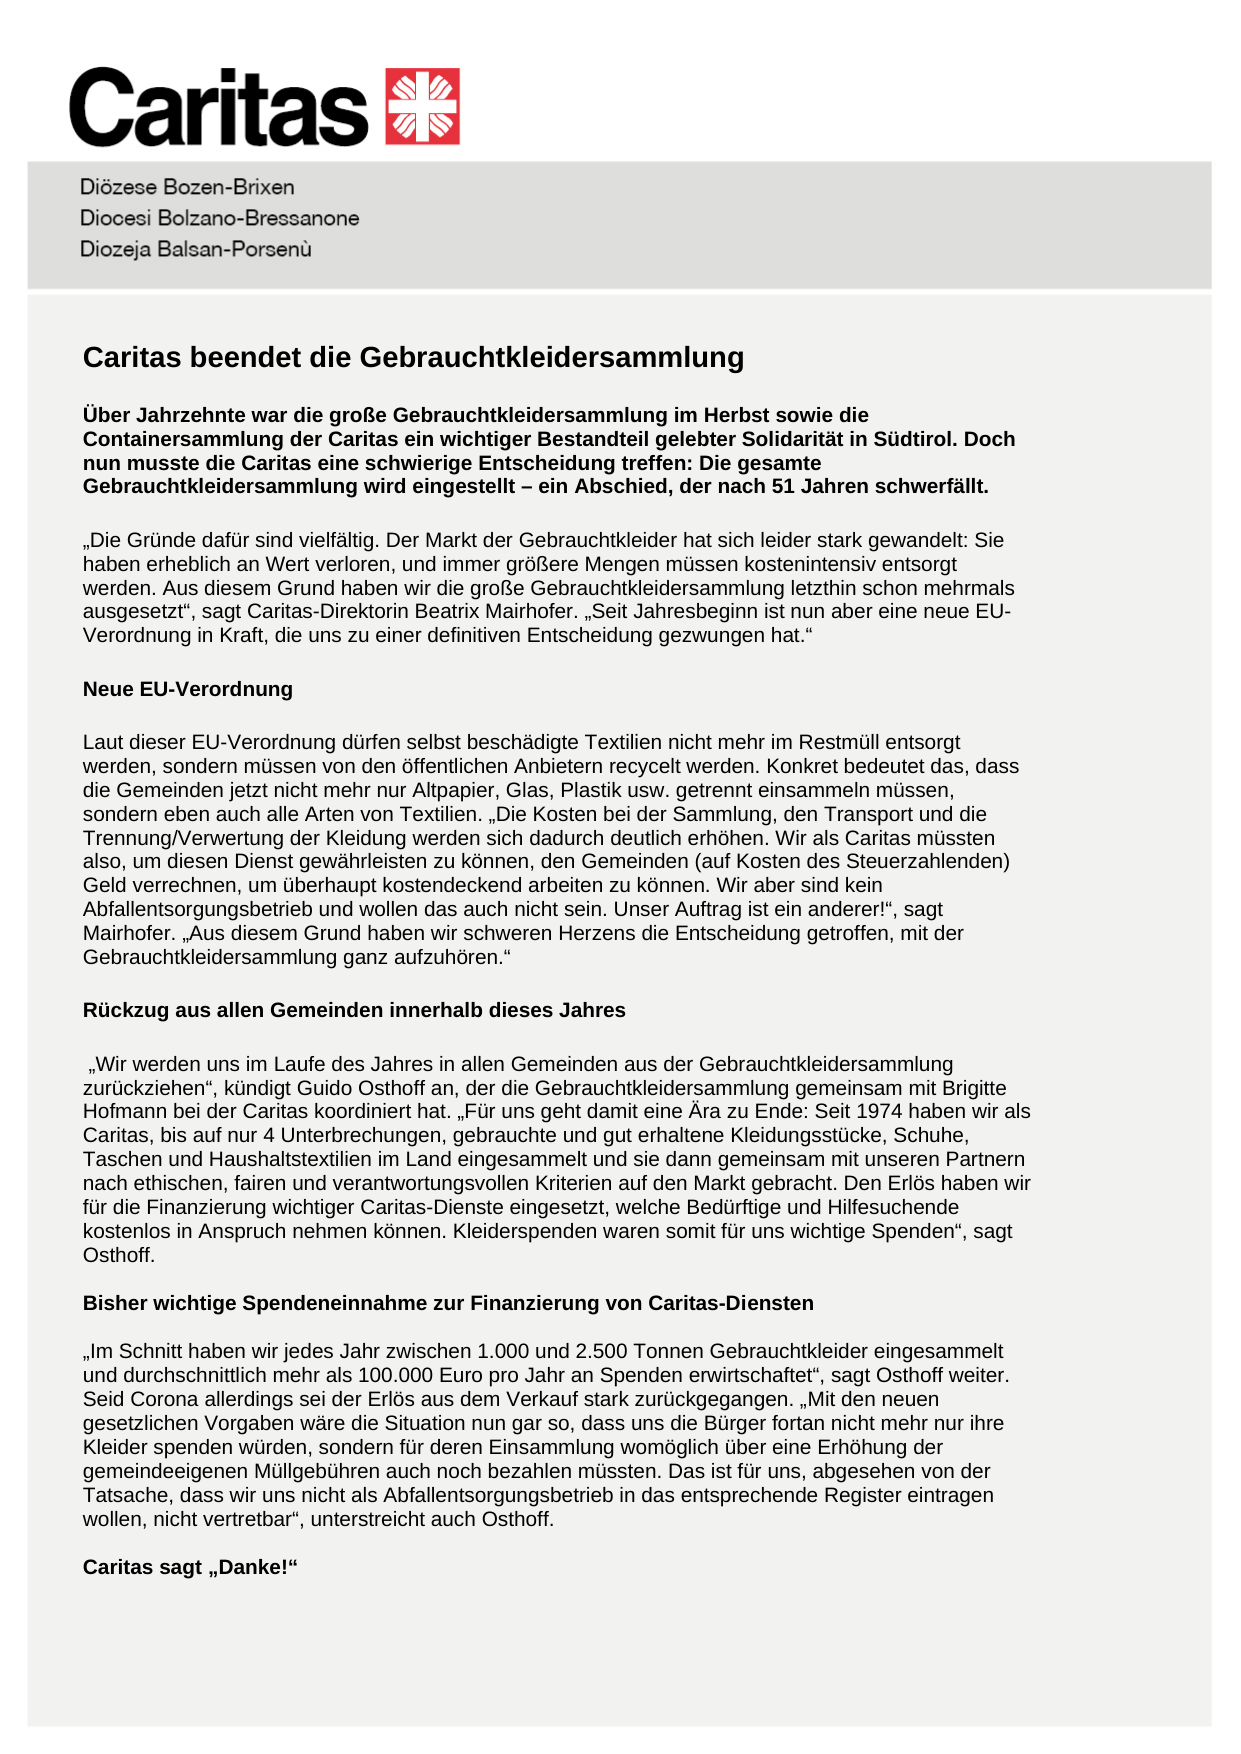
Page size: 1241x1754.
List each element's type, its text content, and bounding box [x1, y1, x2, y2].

text „Wir werden uns im Laufe des Jahres in allen Gemeinden aus der Gebrauchtkleidersammlung zurückziehen“, kündigt Guido Osthoff an, der die Gebrauchtkleidersammlung gemeinsam mit Brigitte Hofmann bei der Caritas koordiniert hat. „Für uns geht damit eine Ära zu Ende: Seit 1974 haben wir als Caritas, bis auf nur 4 Unterbrechungen, gebrauchte und gut erhaltene Kleidungsstücke, Schuhe, Taschen und Haushaltstextilien im Land eingesammelt und sie dann gemeinsam mit unseren Partnern nach ethischen, fairen und verantwortungsvollen Kriterien auf den Markt gebracht. Den Erlös haben wir für die Finanzierung wichtiger Caritas-Dienste eingesetzt, welche Bedürftige und Hilfesuchende kostenlos in Anspruch nehmen können. Kleiderspenden waren somit für uns wichtige Spenden“, sagt Osthoff. [83, 1051, 1033, 1267]
text Rückzug aus allen Gemeinden innerhalb dieses Jahres [83, 998, 1033, 1022]
text „Die Gründe dafür sind vielfältig. Der Markt der Gebrauchtkleider hat sich leider stark gewandelt: Sie haben erheblich an Wert verloren, und immer größere Mengen müssen kostenintensiv entsorgt werden. Aus diesem Grund haben wir die große Gebrauchtkleidersammlung letzthin schon mehrmals ausgesetzt“, sagt Caritas-Direktorin Beatrix Mairhofer. „Seit Jahresbeginn ist nun aber eine neue EU-Verordnung in Kraft, die uns zu einer definitiven Entscheidung gezwungen hat.“ [83, 527, 1033, 647]
text Caritas beendet die Gebrauchtkleidersammlung [83, 340, 1033, 373]
text Bisher wichtige Spendeneinnahme zur Finanzierung von Caritas-Diensten [83, 1291, 1033, 1315]
text Neue EU-Verordnung [83, 676, 1033, 700]
text Über Jahrzehnte war die große Gebrauchtkleidersammlung im Herbst sowie die Containersammlung der Caritas ein wichtiger Bestandteil gelebter Solidarität in Südtirol. Doch nun musste die Caritas eine schwierige Entscheidung treffen: Die gesamte Gebrauchtkleidersammlung wird eingestellt – ein Abschied, der nach 51 Jahren schwerfällt. [83, 402, 1033, 498]
text „Im Schnitt haben wir jedes Jahr zwischen 1.000 und 2.500 Tonnen Gebrauchtkleider eingesammelt und durchschnittlich mehr als 100.000 Euro pro Jahr an Spenden erwirtschaftet“, sagt Osthoff weiter. Seid Corona allerdings sei der Erlös aus dem Verkauf stark zurückgegangen. „Mit den neuen gesetzlichen Vorgaben wäre die Situation nun gar so, dass uns die Bürger fortan nicht mehr nur ihre Kleider spenden würden, sondern für deren Einsammlung womöglich über eine Erhöhung der gemeindeeigenen Müllgebühren auch noch bezahlen müssten. Das ist für uns, abgesehen von der Tatsache, dass wir uns nicht als Abfallentsorgungsbetrieb in das entsprechende Register eintragen wollen, nicht vertretbar“, unterstreicht auch Osthoff. [83, 1339, 1033, 1531]
text Caritas sagt „Danke!“ [83, 1554, 1033, 1578]
text Laut dieser EU-Verordnung dürfen selbst beschädigte Textilien nicht mehr im Restmüll entsorgt werden, sondern müssen von den öffentlichen Anbietern recycelt werden. Konkret bedeutet das, dass die Gemeinden jetzt nicht mehr nur Altpapier, Glas, Plastik usw. getrennt einsammeln müssen, sondern eben auch alle Arten von Textilien. „Die Kosten bei der Sammlung, den Transport und die Trennung/Verwertung der Kleidung werden sich dadurch deutlich erhöhen. Wir als Caritas müssten also, um diesen Dienst gewährleisten zu können, den Gemeinden (auf Kosten des Steuerzahlenden) Geld verrechnen, um überhaupt kostendeckend arbeiten zu können. Wir aber sind kein Abfallentsorgungsbetrieb und wollen das auch nicht sein. Unser Auftrag ist ein anderer!“, sagt Mairhofer. „Aus diesem Grund haben wir schweren Herzens die Entscheidung getroffen, mit der Gebrauchtkleidersammlung ganz aufzuhören.“ [83, 729, 1033, 969]
picture [0, 0, 1241, 1754]
